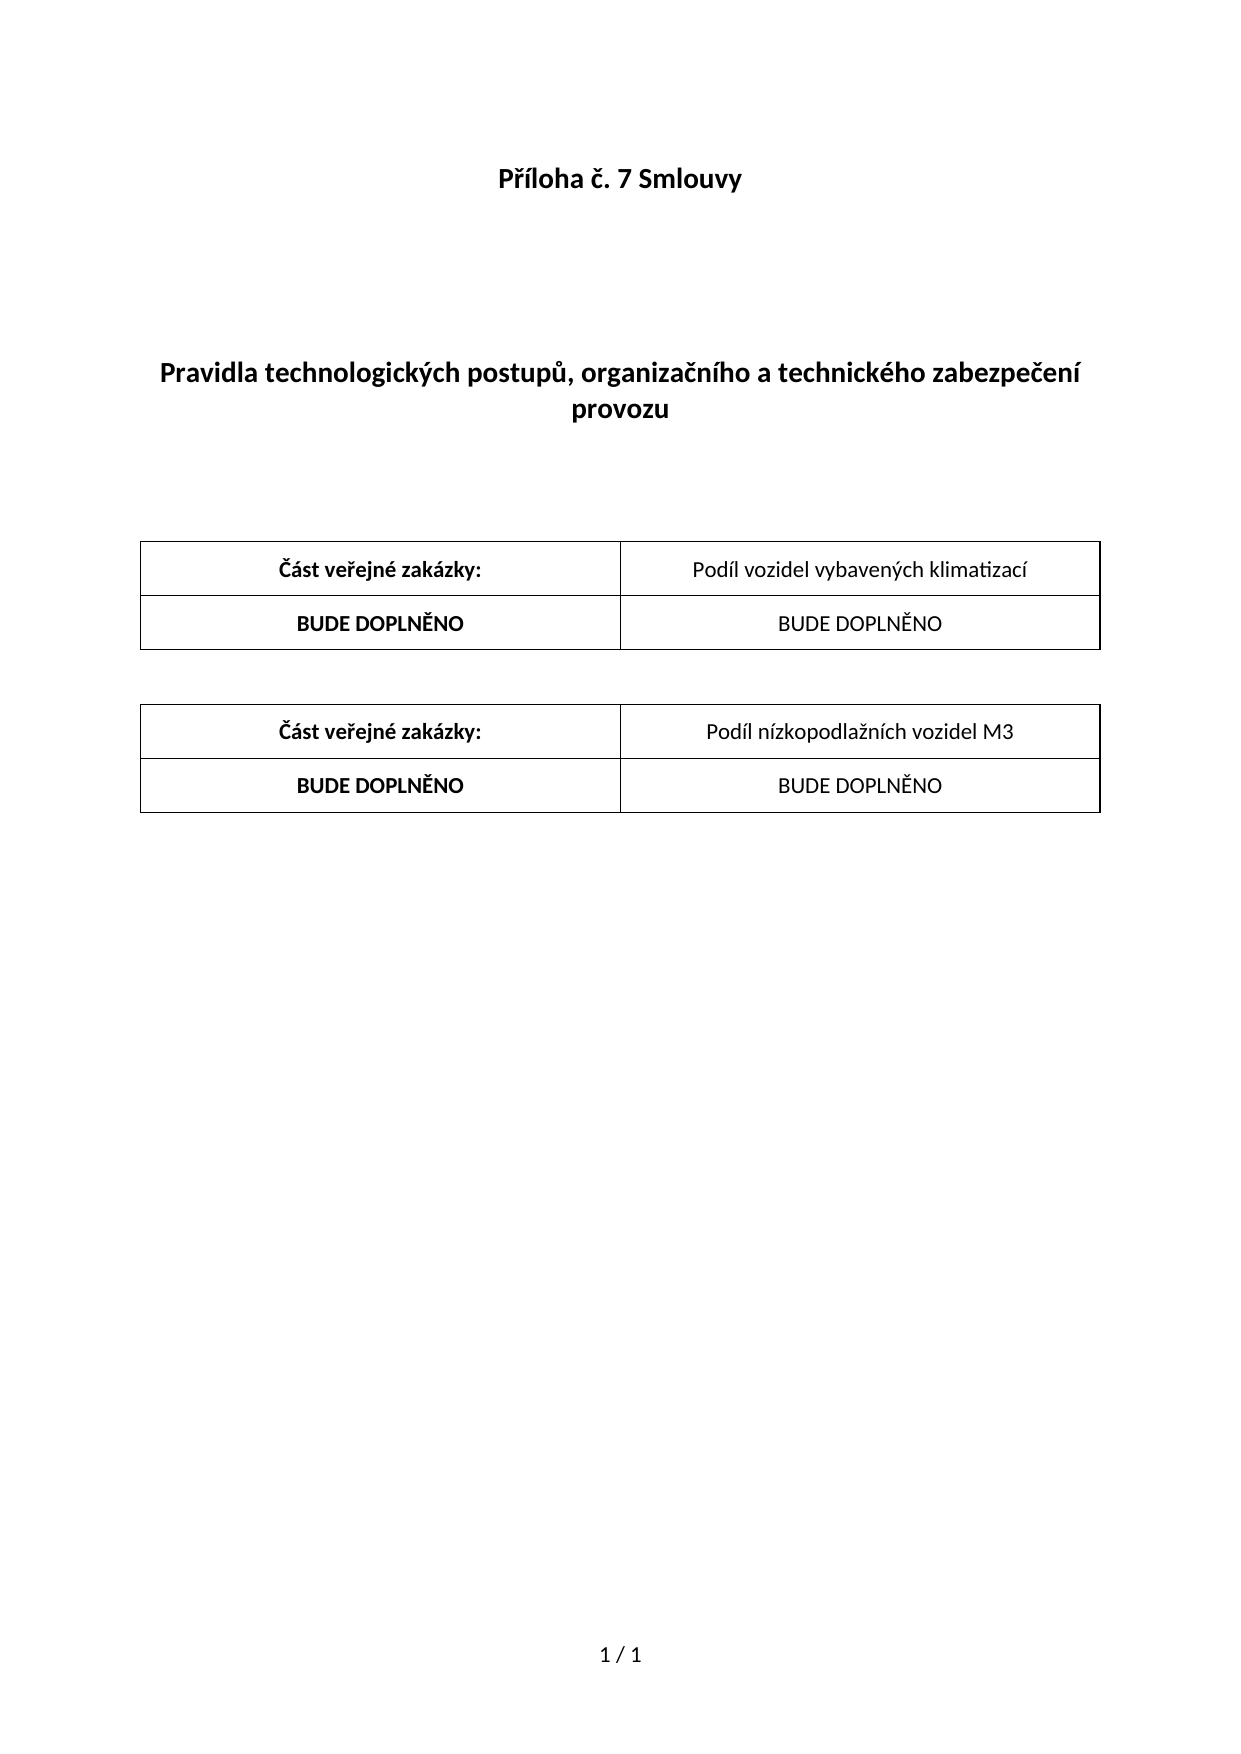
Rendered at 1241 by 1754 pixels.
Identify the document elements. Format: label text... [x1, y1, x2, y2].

text Pravidla technologických postupů, organizačního a technického zabezpečení provozu [148, 354, 1093, 426]
table_cell BUDE DOPLNĚNO [141, 596, 620, 649]
table_header Část veřejné zakázky: [141, 542, 620, 595]
table_header Podíl vozidel vybavených klimatizací [621, 542, 1099, 595]
text Příloha č. 7 Smlouvy [148, 160, 1093, 196]
table_header Část veřejné zakázky: [141, 705, 620, 757]
table_cell BUDE DOPLNĚNO [621, 596, 1099, 649]
table_cell BUDE DOPLNĚNO [621, 759, 1099, 812]
table_cell BUDE DOPLNĚNO [141, 759, 620, 812]
table_header Podíl nízkopodlažních vozidel M3 [621, 705, 1099, 757]
